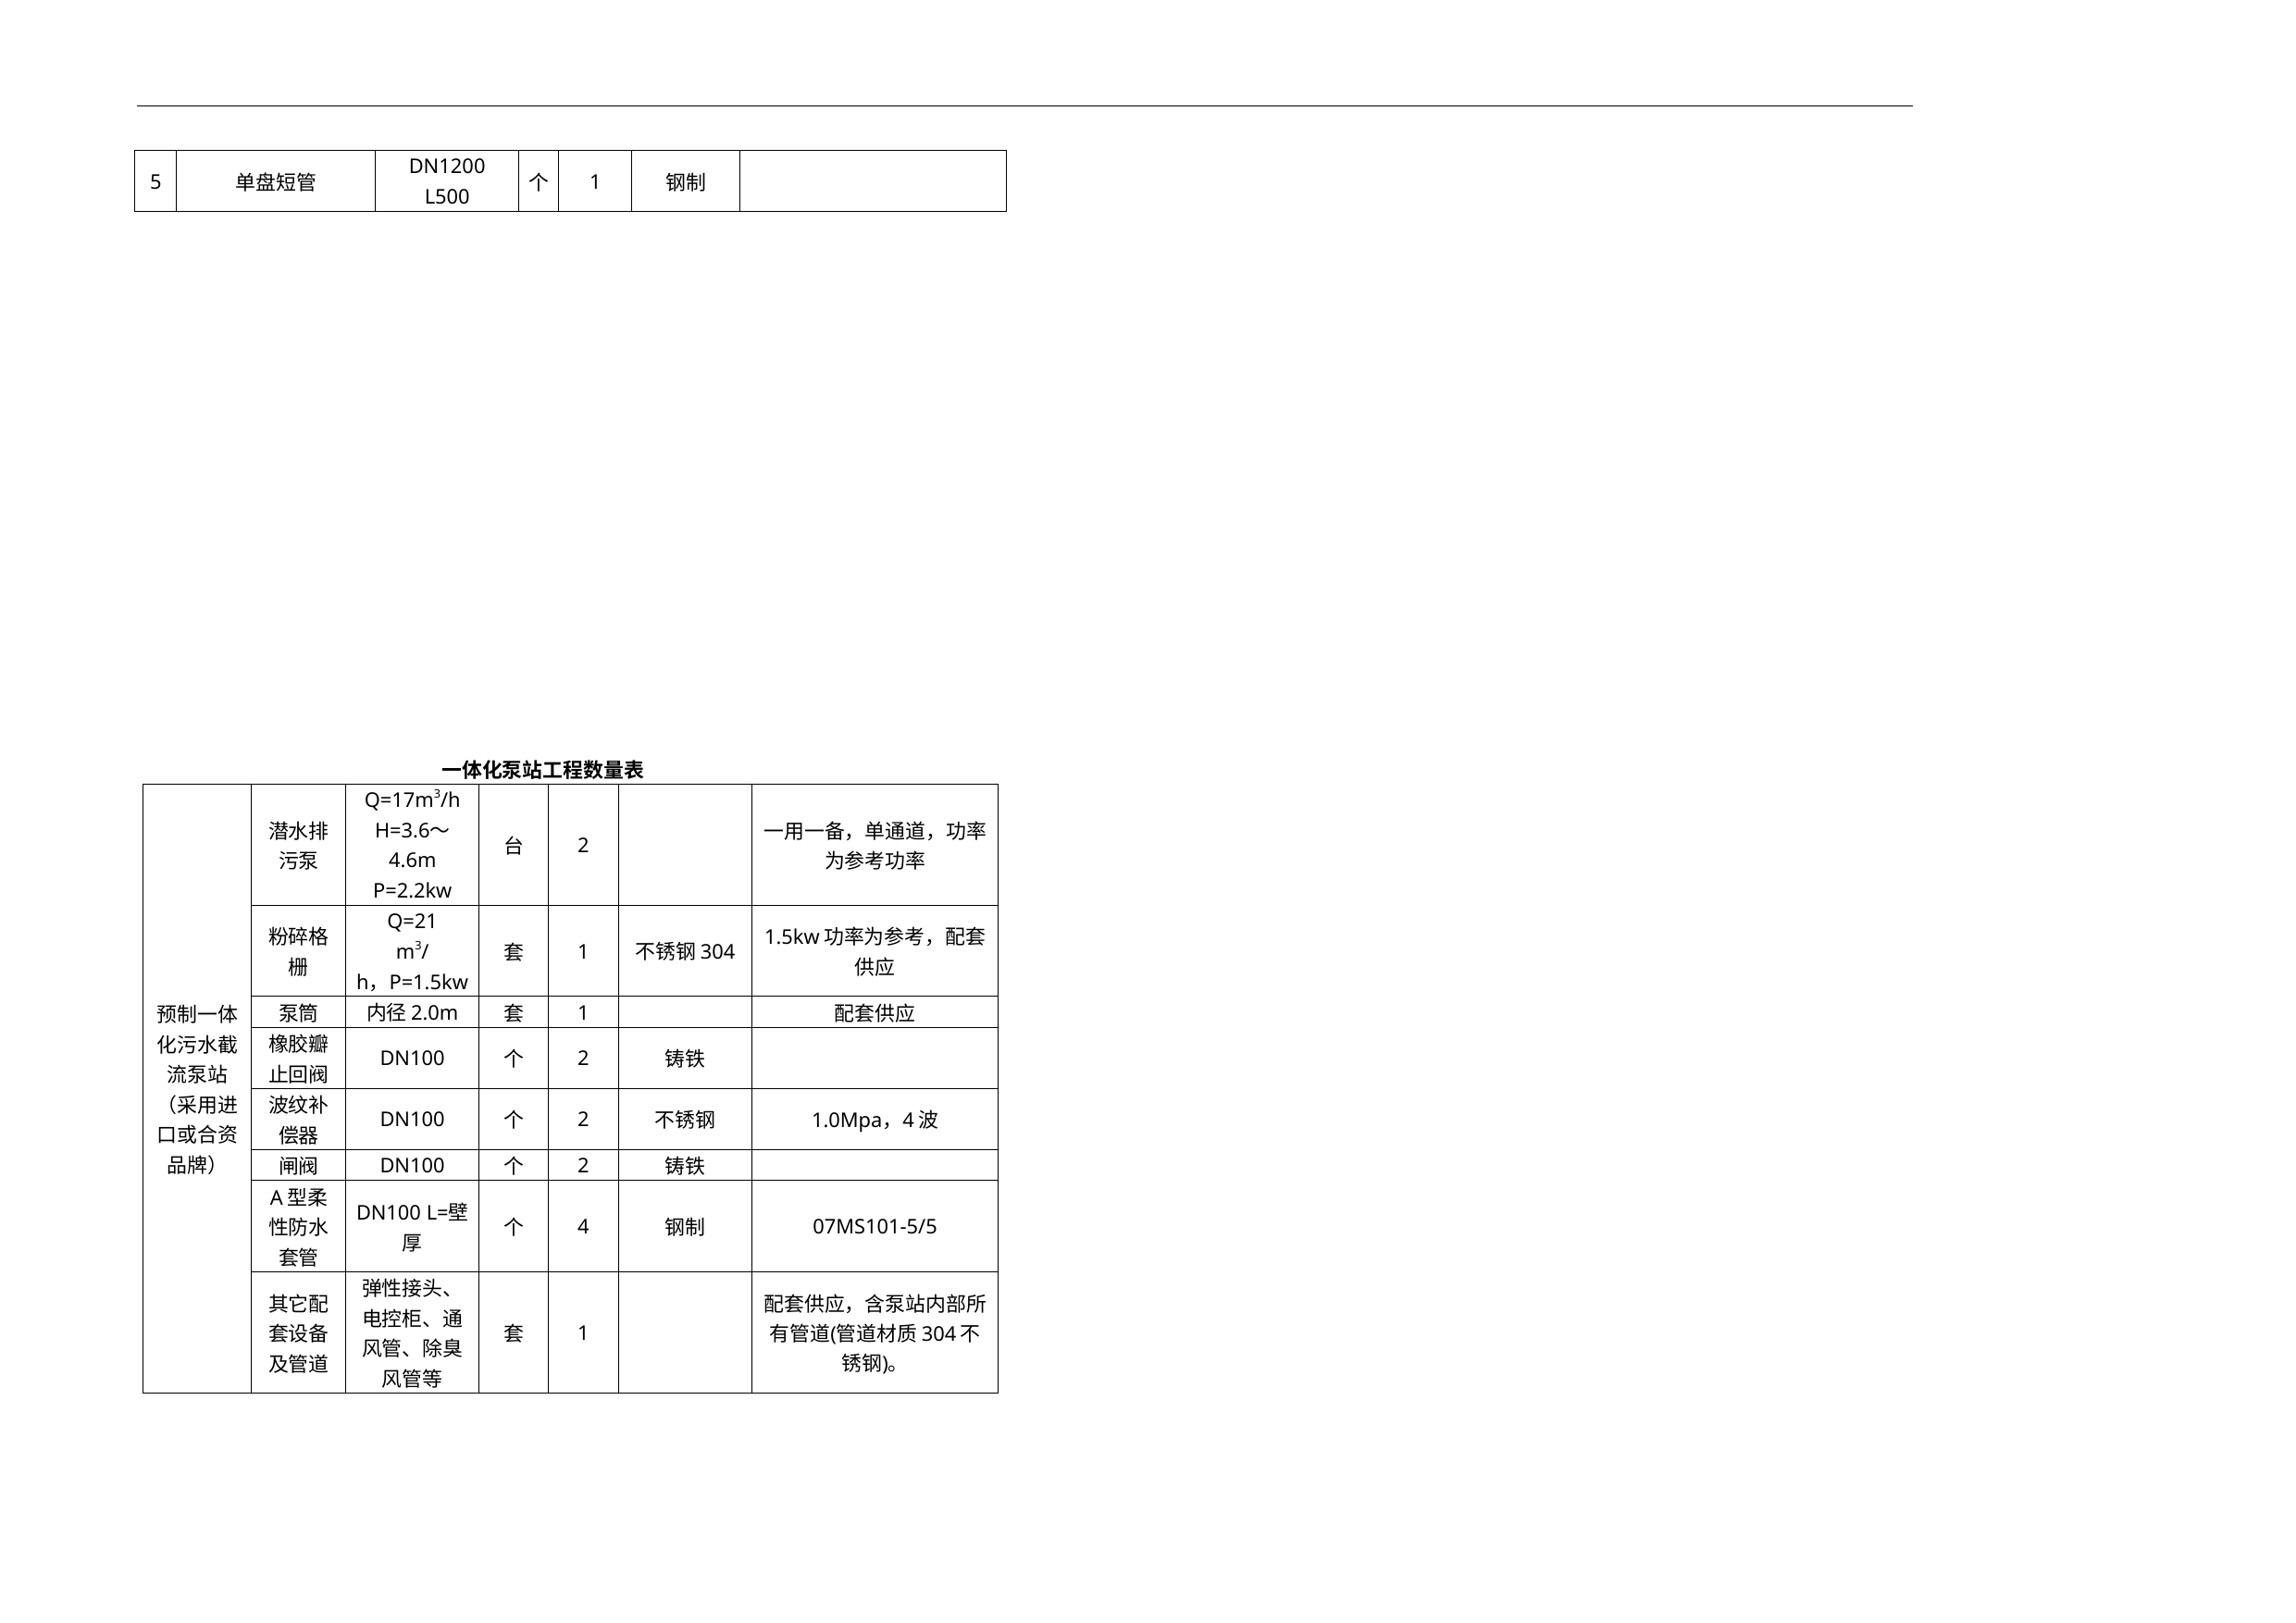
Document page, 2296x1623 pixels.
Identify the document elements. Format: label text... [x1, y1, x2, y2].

table_cell [752, 1028, 998, 1088]
table_cell 2 [549, 1028, 618, 1088]
table_cell 单盘短管 [177, 151, 375, 211]
table_cell 1 [549, 1272, 618, 1393]
table_cell 铸铁 [619, 1028, 751, 1088]
table_cell 个 [479, 1089, 548, 1149]
table_header 一用一备，单通道，功率为参考功率 [752, 785, 998, 905]
table_cell A型柔性防水套管 [252, 1181, 345, 1271]
table_cell 闸阀 [252, 1150, 345, 1180]
table_cell 1.0Mpa，4波 [752, 1089, 998, 1149]
table_cell 07MS101-5/5 [752, 1181, 998, 1271]
table_cell DN100 [346, 1089, 478, 1149]
table_cell 其它配套设备及管道 [252, 1272, 345, 1393]
table_cell 粉碎格栅 [252, 906, 345, 996]
table_header [619, 785, 751, 905]
table_cell 4 [549, 1181, 618, 1271]
table_cell DN100 L=壁厚 [346, 1181, 478, 1271]
table_cell 个 [479, 1181, 548, 1271]
table_cell DN100 [346, 1150, 478, 1180]
table_header 潜水排污泵 [252, 785, 345, 905]
table_cell 个 [479, 1028, 548, 1088]
table_cell 不锈钢 [619, 1089, 751, 1149]
table_header 2 [549, 785, 618, 905]
table_cell 铸铁 [619, 1150, 751, 1180]
table_cell 钢制 [619, 1181, 751, 1271]
table_cell [740, 151, 1006, 211]
table_header 台 [479, 785, 548, 905]
table_cell [619, 1272, 751, 1393]
table_cell 1 [549, 997, 618, 1027]
table_cell 5 [135, 151, 176, 211]
table_cell 配套供应，含泵站内部所有管道(管道材质304不锈钢)。 [752, 1272, 998, 1393]
table_header 预制一体化污水截流泵站（采用进口或合资品牌） [143, 785, 251, 1393]
table_cell 2 [549, 1150, 618, 1180]
table_cell 内径2.0m [346, 997, 478, 1027]
table_cell 个 [479, 1150, 548, 1180]
table_cell [619, 997, 751, 1027]
table_cell 2 [549, 1089, 618, 1149]
table_cell 泵筒 [252, 997, 345, 1027]
table_cell 波纹补偿器 [252, 1089, 345, 1149]
table_cell 套 [479, 906, 548, 996]
table_cell 个 [519, 151, 558, 211]
table_cell 弹性接头、电控柜、通风管、除臭风管等 [346, 1272, 478, 1393]
table_cell 钢制 [632, 151, 739, 211]
table_cell DN100 [346, 1028, 478, 1088]
table_cell 套 [479, 997, 548, 1027]
text 一体化泵站工程数量表 [137, 753, 1004, 784]
table_header Q=17m3/h H=3.6～4.6m P=2.2kw [346, 785, 478, 905]
table_cell 1 [549, 906, 618, 996]
table_cell 配套供应 [752, 997, 998, 1027]
table_cell 套 [479, 1272, 548, 1393]
table_cell [752, 1150, 998, 1180]
table_cell 橡胶瓣止回阀 [252, 1028, 345, 1088]
table_cell Q=21m3/h，P=1.5kw [346, 906, 478, 996]
table_cell 1 [559, 151, 631, 211]
table_cell 不锈钢304 [619, 906, 751, 996]
table_cell DN1200 L500 [376, 151, 518, 211]
table_cell 1.5kw功率为参考，配套供应 [752, 906, 998, 996]
